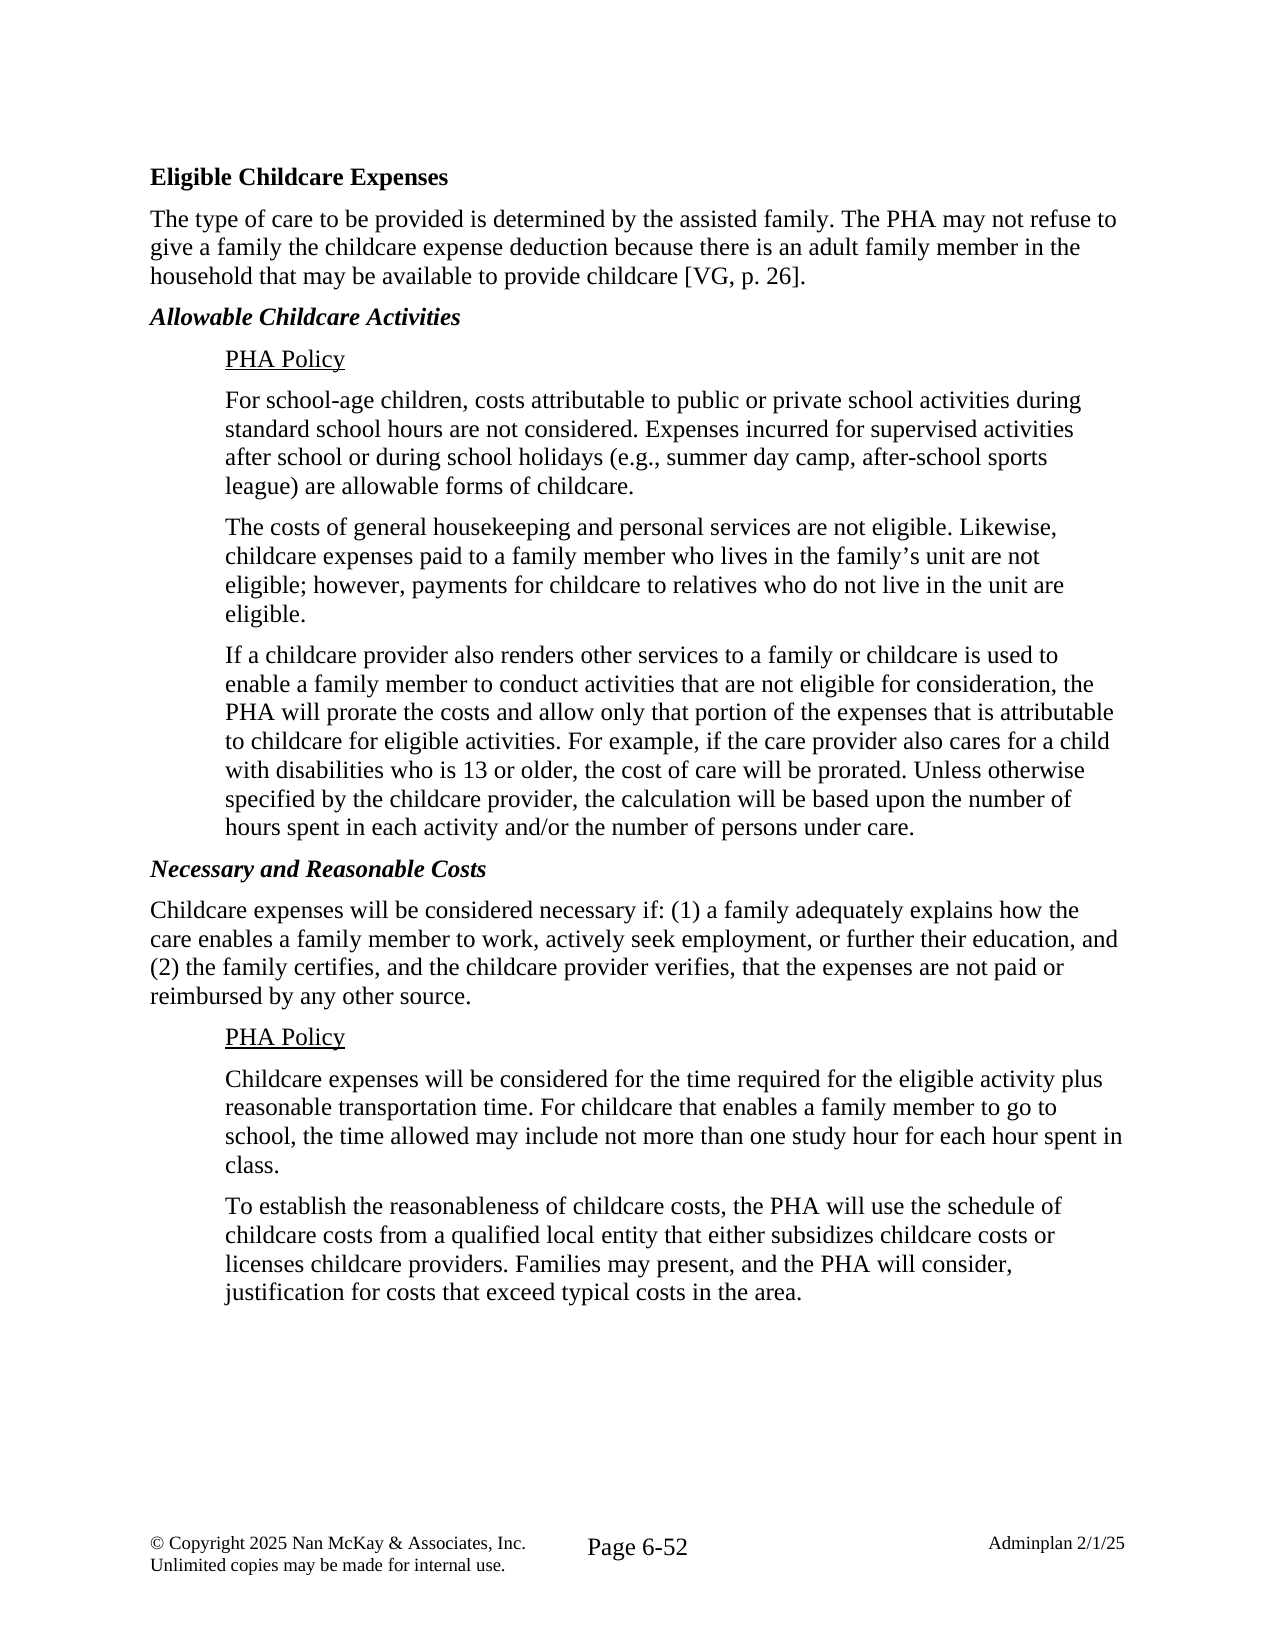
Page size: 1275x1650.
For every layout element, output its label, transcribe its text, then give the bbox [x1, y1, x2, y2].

text The costs of general housekeeping and personal services are not eligible. Likewise, childcare expenses paid to a family member who lives in the family’s unit are not eligible; however, payments for childcare to relatives who do not live in the unit are eligible. [225, 512, 1125, 627]
text Necessary and Reasonable Costs [150, 854, 1125, 882]
text To establish the reasonableness of childcare costs, the PHA will use the schedule of childcare costs from a qualified local entity that either subsidizes childcare costs or licenses childcare providers. Families may present, and the PHA will consider, justification for costs that exceed typical costs in the area. [225, 1191, 1125, 1306]
text For school-age children, costs attributable to public or private school activities during standard school hours are not considered. Expenses incurred for supervised activities after school or during school holidays (e.g., summer day camp, after-school sports league) are allowable forms of childcare. [225, 385, 1125, 500]
text PHA Policy [225, 344, 1125, 372]
text Childcare expenses will be considered for the time required for the eligible activity plus reasonable transportation time. For childcare that enables a family member to go to school, the time allowed may include not more than one study hour for each hour spent in class. [225, 1064, 1125, 1179]
text The type of care to be provided is determined by the assisted family. The PHA may not refuse to give a family the childcare expense deduction because there is an adult family member in the household that may be available to provide childcare [VG, p. 26]. [150, 204, 1125, 290]
text Childcare expenses will be considered necessary if: (1) a family adequately explains how the care enables a family member to work, actively seek employment, or further their education, and (2) the family certifies, and the childcare provider verifies, that the expenses are not paid or reimbursed by any other source. [150, 895, 1125, 1010]
text PHA Policy [225, 1022, 1125, 1051]
text Allowable Childcare Activities [150, 302, 1125, 331]
text If a childcare provider also renders other services to a family or childcare is used to enable a family member to conduct activities that are not eligible for consideration, the PHA will prorate the costs and allow only that portion of the expenses that is attributable to childcare for eligible activities. For example, if the care provider also cares for a child with disabilities who is 13 or older, the cost of care will be prorated. Unless otherwise specified by the childcare provider, the calculation will be based upon the number of hours spent in each activity and/or the number of persons under care. [225, 640, 1125, 841]
text Eligible Childcare Expenses [150, 162, 1125, 191]
